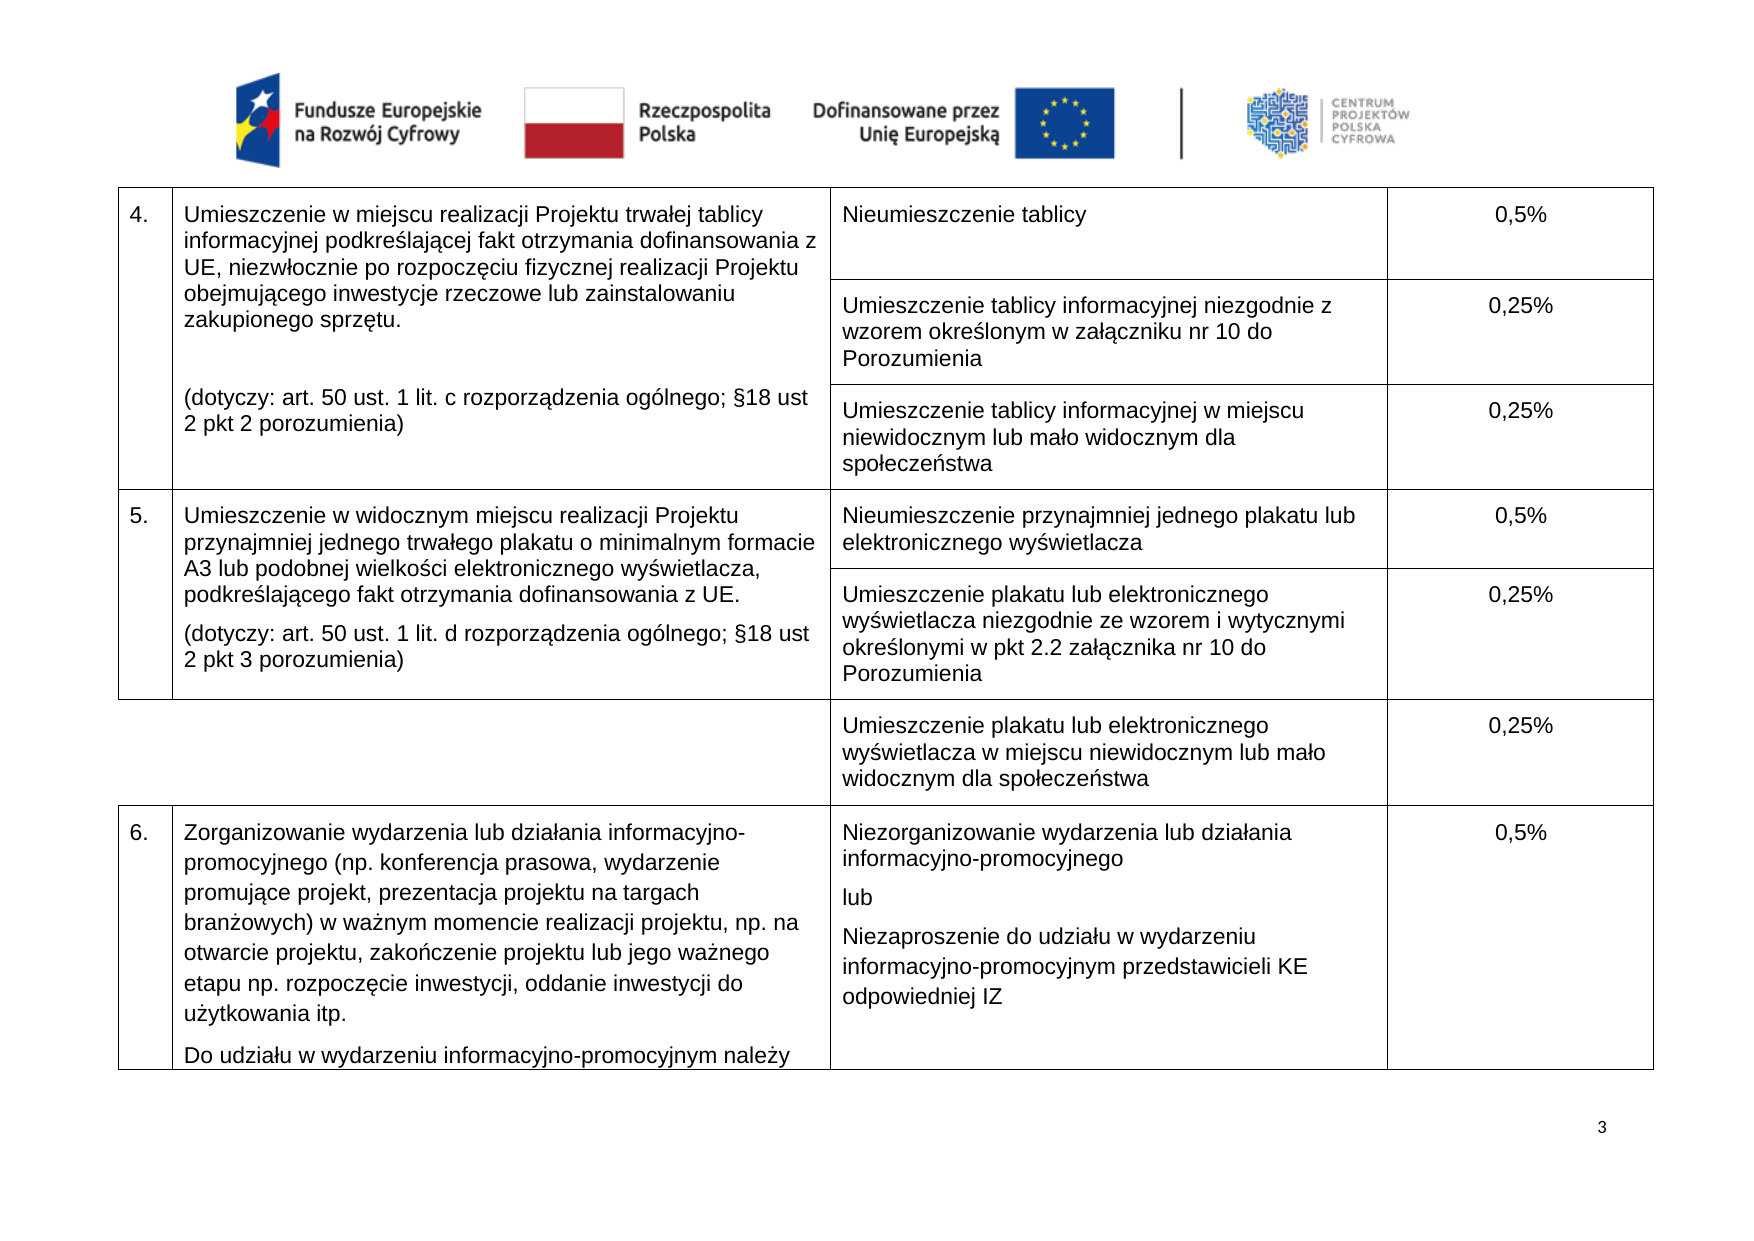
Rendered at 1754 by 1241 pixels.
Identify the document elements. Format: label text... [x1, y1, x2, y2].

table_cell 0,5% [1388, 188, 1653, 278]
table_cell 0,25% [1388, 280, 1653, 383]
table_cell Umieszczenie plakatu lub elektronicznego wyświetlacza w miejscu niewidocznym lub mało widocznym dla społeczeństwa [831, 700, 1387, 805]
table_cell 6. [119, 806, 172, 1069]
table_cell Umieszczenie plakatu lub elektronicznego wyświetlacza niezgodnie ze wzorem i wytycznymi określonymi w pkt 2.2 załącznika nr 10 do Porozumienia [831, 569, 1387, 699]
table_cell 0,25% [1388, 569, 1653, 699]
table_cell 0,5% [1388, 806, 1653, 1069]
table_cell Umieszczenie w widocznym miejscu realizacji Projektu przynajmniej jednego trwałego plakatu o minimalnym formacie A3 lub podobnej wielkości elektronicznego wyświetlacza, podkreślającego fakt otrzymania dofinansowania z UE. (dotyczy: art. 50 ust. 1 lit. d rozporządzenia ogólnego; §18 ust 2 pkt 3 porozumienia) [173, 490, 830, 699]
table_cell 0,25% [1388, 700, 1653, 805]
table_cell Umieszczenie tablicy informacyjnej niezgodnie z wzorem określonym w załączniku nr 10 do Porozumienia [831, 280, 1387, 383]
table_cell Nieumieszczenie tablicy [831, 188, 1387, 278]
table_cell 4. [119, 188, 172, 489]
table_cell 0,5% [1388, 490, 1653, 567]
table_cell Umieszczenie w miejscu realizacji Projektu trwałej tablicy informacyjnej podkreślającej fakt otrzymania dofinansowania z UE, niezwłocznie po rozpoczęciu fizycznej realizacji Projektu obejmującego inwestycje rzeczowe lub zainstalowaniu zakupionego sprzętu. (dotyczy: art. 50 ust. 1 lit. c rozporządzenia ogólnego; §18 ust 2 pkt 2 porozumienia) [173, 188, 830, 489]
picture [236, 73, 1410, 168]
table_cell Umieszczenie tablicy informacyjnej w miejscu niewidocznym lub mało widocznym dla społeczeństwa [831, 385, 1387, 489]
table_cell Nieumieszczenie przynajmniej jednego plakatu lub elektronicznego wyświetlacza [831, 490, 1387, 567]
table_cell 0,25% [1388, 385, 1653, 489]
table_cell 5. [119, 490, 172, 699]
